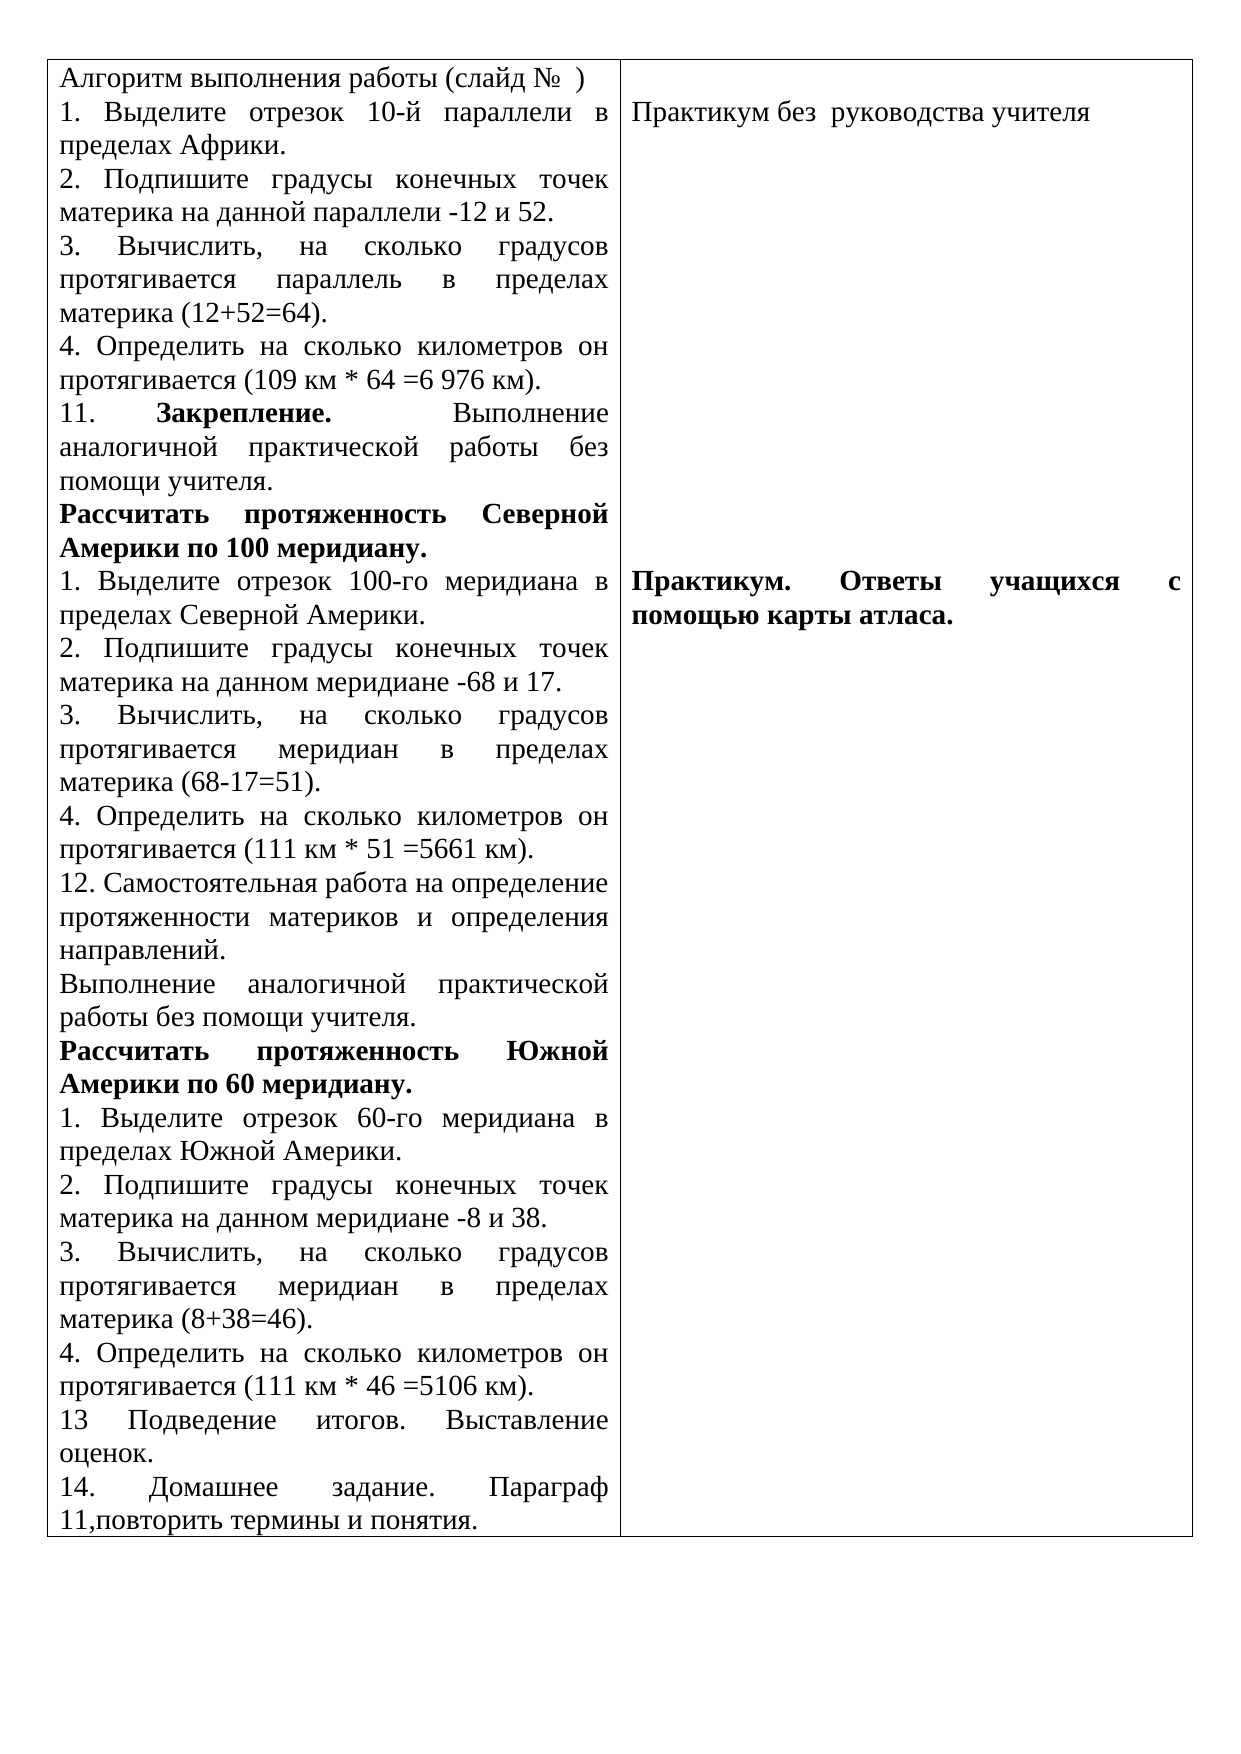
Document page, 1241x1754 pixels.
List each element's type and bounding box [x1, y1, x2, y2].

table_cell [621, 60, 1192, 1536]
table_cell [48, 60, 620, 1536]
